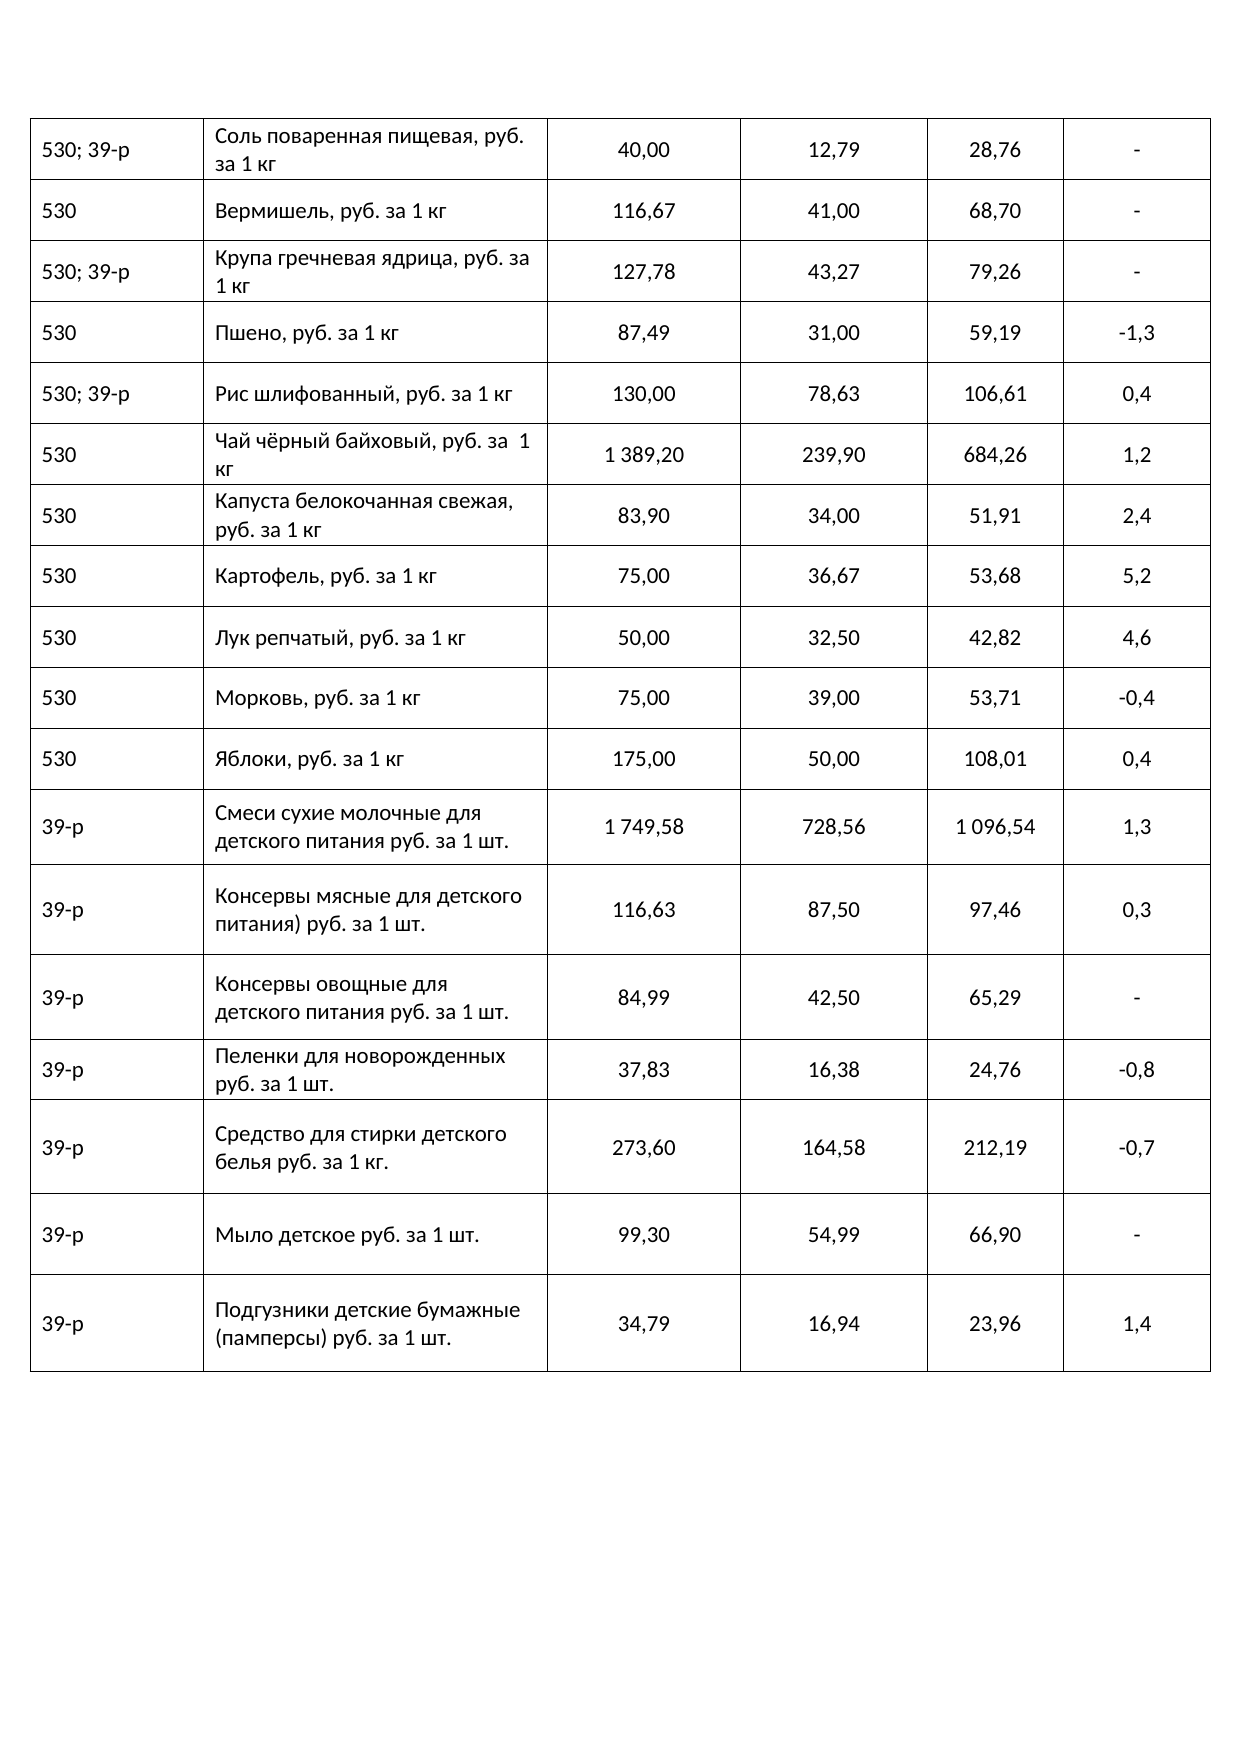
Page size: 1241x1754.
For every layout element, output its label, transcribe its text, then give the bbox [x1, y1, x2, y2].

table_cell 78,63 [741, 363, 927, 423]
table_cell 530; 39-р [31, 241, 203, 301]
table_cell 37,83 [548, 1040, 740, 1099]
table_cell 54,99 [741, 1194, 927, 1274]
table_cell Морковь, руб. за 1 кг [204, 668, 547, 727]
table_cell 0,4 [1064, 363, 1210, 423]
table_cell 164,58 [741, 1100, 927, 1193]
table_cell 34,00 [741, 485, 927, 545]
table_cell 530 [31, 546, 203, 606]
table_cell 0,4 [1064, 729, 1210, 788]
table_cell 36,67 [741, 546, 927, 606]
table_cell Лук репчатый, руб. за 1 кг [204, 607, 547, 667]
table_cell 116,63 [548, 865, 740, 954]
table_cell 39-р [31, 1275, 203, 1371]
table_cell 530 [31, 180, 203, 240]
table_cell 87,50 [741, 865, 927, 954]
table_cell 16,38 [741, 1040, 927, 1099]
table_cell 24,76 [928, 1040, 1063, 1099]
table_cell 40,00 [548, 119, 740, 179]
table_cell 42,50 [741, 955, 927, 1038]
table_cell 1,3 [1064, 790, 1210, 863]
table_cell 97,46 [928, 865, 1063, 954]
table_cell Средство для стирки детского белья руб. за 1 кг. [204, 1100, 547, 1193]
table_cell 130,00 [548, 363, 740, 423]
table_cell 728,56 [741, 790, 927, 863]
table_cell Соль поваренная пищевая, руб. за 1 кг [204, 119, 547, 179]
table_cell 530 [31, 485, 203, 545]
table_cell 68,70 [928, 180, 1063, 240]
table_cell 31,00 [741, 302, 927, 362]
table_cell 116,67 [548, 180, 740, 240]
table_cell 212,19 [928, 1100, 1063, 1193]
table_cell 75,00 [548, 546, 740, 606]
table_cell 2,4 [1064, 485, 1210, 545]
table_cell 1,2 [1064, 424, 1210, 484]
table_cell 530 [31, 729, 203, 788]
table_cell 0,3 [1064, 865, 1210, 954]
table_cell 59,19 [928, 302, 1063, 362]
table_cell 39-р [31, 1100, 203, 1193]
table_cell 16,94 [741, 1275, 927, 1371]
table_cell 39-р [31, 1040, 203, 1099]
table_cell 51,91 [928, 485, 1063, 545]
table_cell 127,78 [548, 241, 740, 301]
table_cell Вермишель, руб. за 1 кг [204, 180, 547, 240]
table_cell 4,6 [1064, 607, 1210, 667]
table_cell Консервы мясные для детского питания) руб. за 1 шт. [204, 865, 547, 954]
table_cell Мыло детское руб. за 1 шт. [204, 1194, 547, 1274]
table_cell 1 389,20 [548, 424, 740, 484]
table_cell -1,3 [1064, 302, 1210, 362]
table_cell 50,00 [741, 729, 927, 788]
table_cell Пшено, руб. за 1 кг [204, 302, 547, 362]
table_cell - [1064, 1194, 1210, 1274]
table_cell 65,29 [928, 955, 1063, 1038]
table_cell 83,90 [548, 485, 740, 545]
table_cell 5,2 [1064, 546, 1210, 606]
table_cell 66,90 [928, 1194, 1063, 1274]
table_cell - [1064, 241, 1210, 301]
table_cell Смеси сухие молочные для детского питания руб. за 1 шт. [204, 790, 547, 863]
table_cell 84,99 [548, 955, 740, 1038]
table_cell Подгузники детские бумажные (памперсы) руб. за 1 шт. [204, 1275, 547, 1371]
table_cell 42,82 [928, 607, 1063, 667]
table_cell 530 [31, 607, 203, 667]
table_cell 106,61 [928, 363, 1063, 423]
table_cell 28,76 [928, 119, 1063, 179]
table_cell Картофель, руб. за 1 кг [204, 546, 547, 606]
table_cell -0,7 [1064, 1100, 1210, 1193]
table_cell 39,00 [741, 668, 927, 727]
table_cell 39-р [31, 790, 203, 863]
table_cell Рис шлифованный, руб. за 1 кг [204, 363, 547, 423]
table_cell Чай чёрный байховый, руб. за 1 кг [204, 424, 547, 484]
table_cell 1,4 [1064, 1275, 1210, 1371]
table_cell 32,50 [741, 607, 927, 667]
table_cell 75,00 [548, 668, 740, 727]
table_cell -0,8 [1064, 1040, 1210, 1099]
table_cell 53,71 [928, 668, 1063, 727]
table_cell Пеленки для новорожденных руб. за 1 шт. [204, 1040, 547, 1099]
table_cell Яблоки, руб. за 1 кг [204, 729, 547, 788]
table_cell 43,27 [741, 241, 927, 301]
table_cell 41,00 [741, 180, 927, 240]
table_cell 53,68 [928, 546, 1063, 606]
table_cell 87,49 [548, 302, 740, 362]
table_cell 39-р [31, 955, 203, 1038]
table_cell 273,60 [548, 1100, 740, 1193]
table_cell 39-р [31, 1194, 203, 1274]
table_cell - [1064, 955, 1210, 1038]
table_cell 1 096,54 [928, 790, 1063, 863]
table_cell 175,00 [548, 729, 740, 788]
table_cell 530 [31, 302, 203, 362]
table_cell 239,90 [741, 424, 927, 484]
table_cell - [1064, 119, 1210, 179]
table_cell 530 [31, 424, 203, 484]
table_cell 34,79 [548, 1275, 740, 1371]
table_cell 530; 39-р [31, 363, 203, 423]
table_cell 530 [31, 668, 203, 727]
table_cell 79,26 [928, 241, 1063, 301]
table_cell 99,30 [548, 1194, 740, 1274]
table_cell 1 749,58 [548, 790, 740, 863]
table_cell Консервы овощные для детского питания руб. за 1 шт. [204, 955, 547, 1038]
table_cell 684,26 [928, 424, 1063, 484]
table_cell 50,00 [548, 607, 740, 667]
table_cell -0,4 [1064, 668, 1210, 727]
table_cell - [1064, 180, 1210, 240]
table_cell 108,01 [928, 729, 1063, 788]
table_cell 39-р [31, 865, 203, 954]
table_cell 12,79 [741, 119, 927, 179]
table_cell Капуста белокочанная свежая, руб. за 1 кг [204, 485, 547, 545]
table_cell 23,96 [928, 1275, 1063, 1371]
table_cell 530; 39-р [31, 119, 203, 179]
table_cell Крупа гречневая ядрица, руб. за 1 кг [204, 241, 547, 301]
